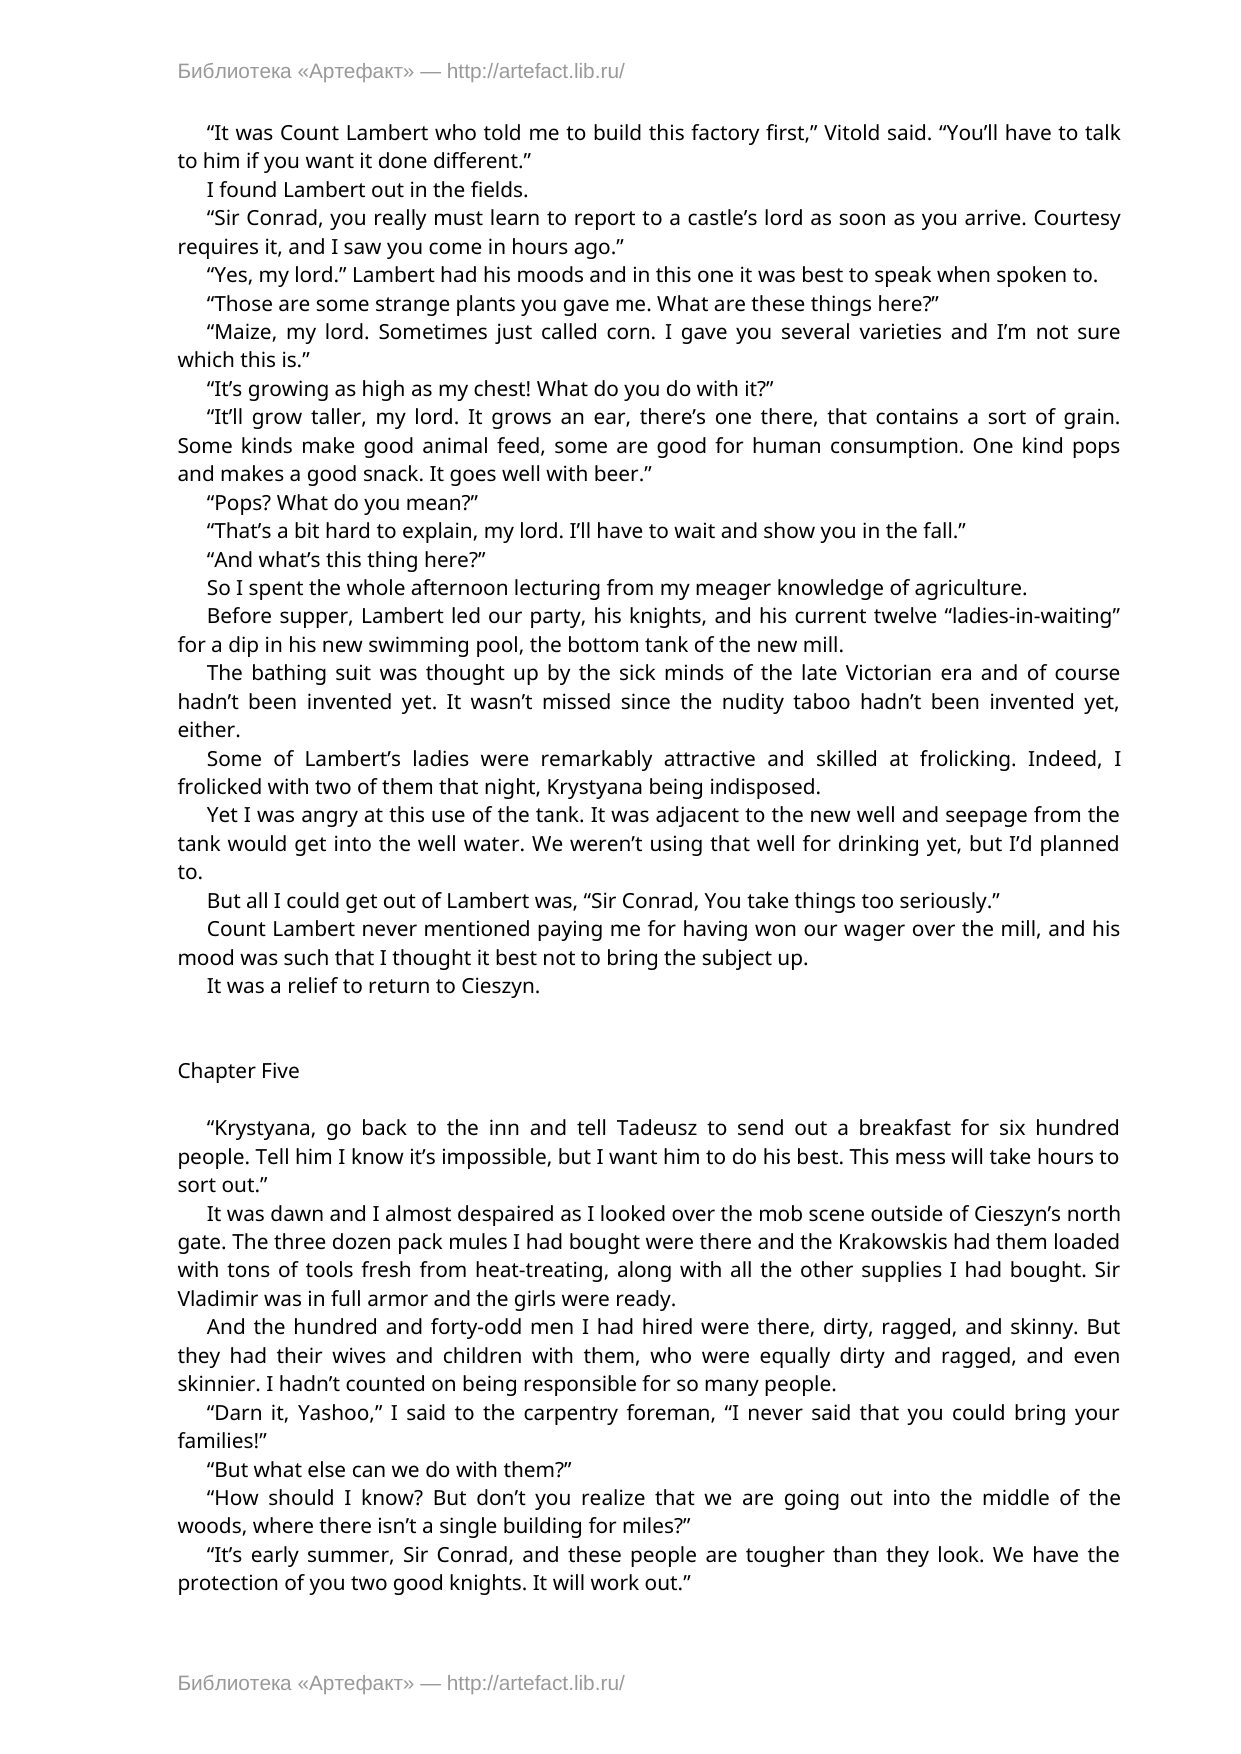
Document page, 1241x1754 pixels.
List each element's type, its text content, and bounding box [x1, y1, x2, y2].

text Count Lambert never mentioned paying me for having won our wager over the mill, and his mood was such that I thought it best not to bring the subject up. [177, 914, 1122, 971]
text “It was Count Lambert who told me to build this factory first,” Vitold said. “You’ll have to talk to him if you want it done different.” [177, 118, 1122, 175]
text “That’s a bit hard to explain, my lord. I’ll have to wait and show you in the fall.” [177, 516, 1122, 545]
text “And what’s this thing here?” [177, 545, 1122, 573]
text “It’s early summer, Sir Conrad, and these people are tougher than they look. We have the protection of you two good knights. It will work out.” [177, 1540, 1122, 1597]
text It was dawn and I almost despaired as I looked over the mob scene outside of Cieszyn’s north gate. The three dozen pack mules I had bought were there and the Krakowskis had them loaded with tons of tools fresh from heat-treating, along with all the other supplies I had bought. Sir Vladimir was in full armor and the girls were ready. [177, 1199, 1122, 1312]
text “But what else can we do with them?” [177, 1455, 1122, 1483]
text But all I could get out of Lambert was, “Sir Conrad, You take things too seriously.” [177, 886, 1122, 914]
text Before supper, Lambert led our party, his knights, and his current twelve “ladies-in-waiting” for a dip in his new swimming pool, the bottom tank of the new mill. [177, 602, 1122, 658]
text And the hundred and forty-odd men I had hired were there, dirty, ragged, and skinny. But they had their wives and children with them, who were equally dirty and ragged, and even skinnier. I hadn’t counted on being responsible for so many people. [177, 1312, 1122, 1398]
text Yet I was angry at this use of the tank. It was adjacent to the new well and seepage from the tank would get into the well water. We weren’t using that well for drinking yet, but I’d planned to. [177, 801, 1122, 886]
text “It’ll grow taller, my lord. It grows an ear, there’s one there, that contains a sort of grain. Some kinds make good animal feed, some are good for human consumption. One kind pops and makes a good snack. It goes well with beer.” [177, 402, 1122, 488]
text “It’s growing as high as my chest! What do you do with it?” [177, 374, 1122, 402]
text So I spent the whole afternoon lecturing from my meager knowledge of agriculture. [177, 573, 1122, 602]
text “Pops? What do you mean?” [177, 488, 1122, 516]
text “Yes, my lord.” Lambert had his moods and in this one it was best to speak when spoken to. [177, 260, 1122, 289]
text “Darn it, Yashoo,” I said to the carpentry foreman, “I never said that you could bring your families!” [177, 1398, 1122, 1455]
text Some of Lambert’s ladies were remarkably attractive and skilled at frolicking. Indeed, I frolicked with two of them that night, Krystyana being indisposed. [177, 744, 1122, 801]
text It was a relief to return to Cieszyn. [177, 971, 1122, 1000]
text I found Lambert out in the fields. [177, 175, 1122, 203]
text “How should I know? But don’t you realize that we are going out into the middle of the woods, where there isn’t a single building for miles?” [177, 1483, 1122, 1540]
text “Sir Conrad, you really must learn to report to a castle’s lord as soon as you arrive. Courtesy requires it, and I saw you come in hours ago.” [177, 203, 1122, 260]
text “Krystyana, go back to the inn and tell Tadeusz to send out a breakfast for six hundred people. Tell him I know it’s impossible, but I want him to do his best. This mess will take hours to sort out.” [177, 1113, 1122, 1199]
text The bathing suit was thought up by the sick minds of the late Victorian era and of course hadn’t been invented yet. It wasn’t missed since the nudity taboo hadn’t been invented yet, either. [177, 658, 1122, 744]
text “Those are some strange plants you gave me. What are these things here?” [177, 289, 1122, 317]
text “Maize, my lord. Sometimes just called corn. I gave you several varieties and I’m not sure which this is.” [177, 317, 1122, 374]
subtitle Chapter Five [177, 1057, 1122, 1085]
